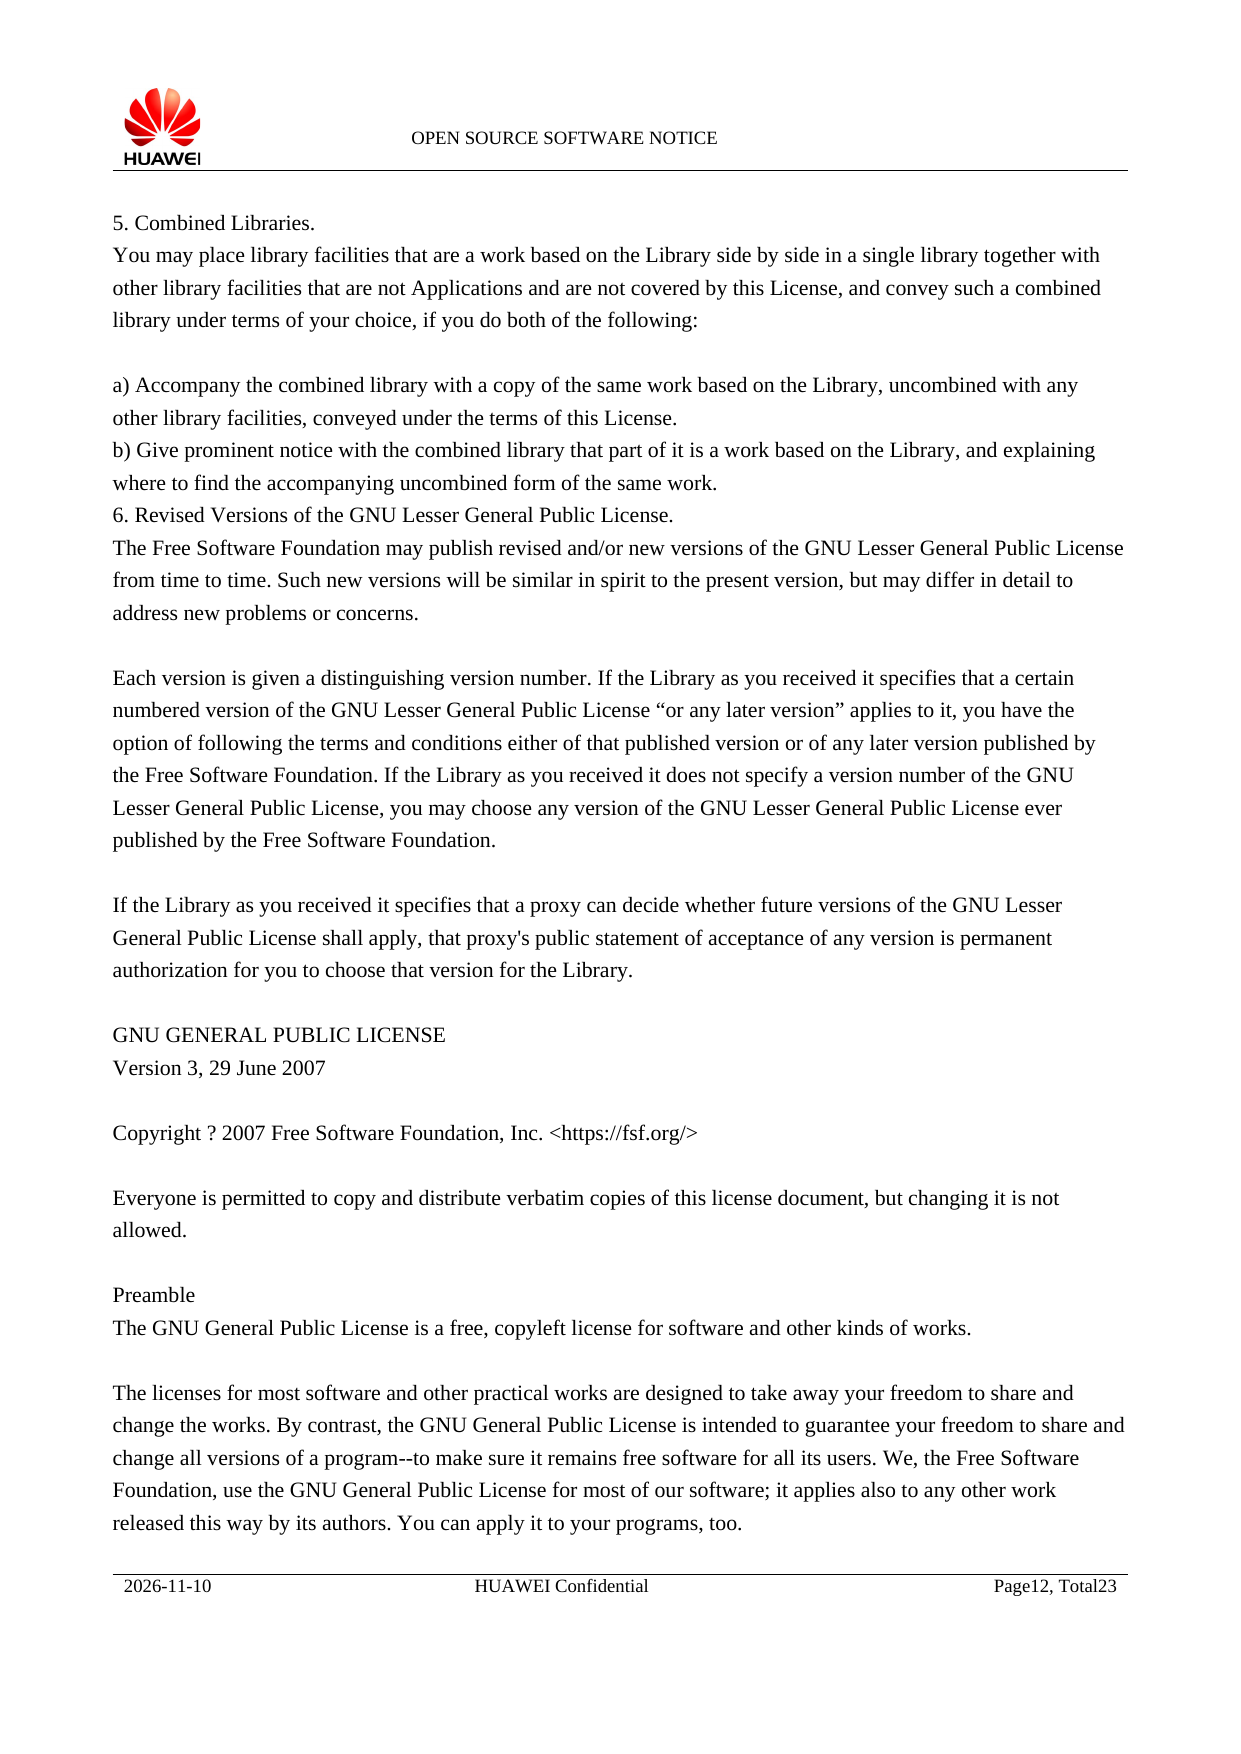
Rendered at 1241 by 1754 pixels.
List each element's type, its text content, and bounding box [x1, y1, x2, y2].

picture [124, 88, 201, 165]
